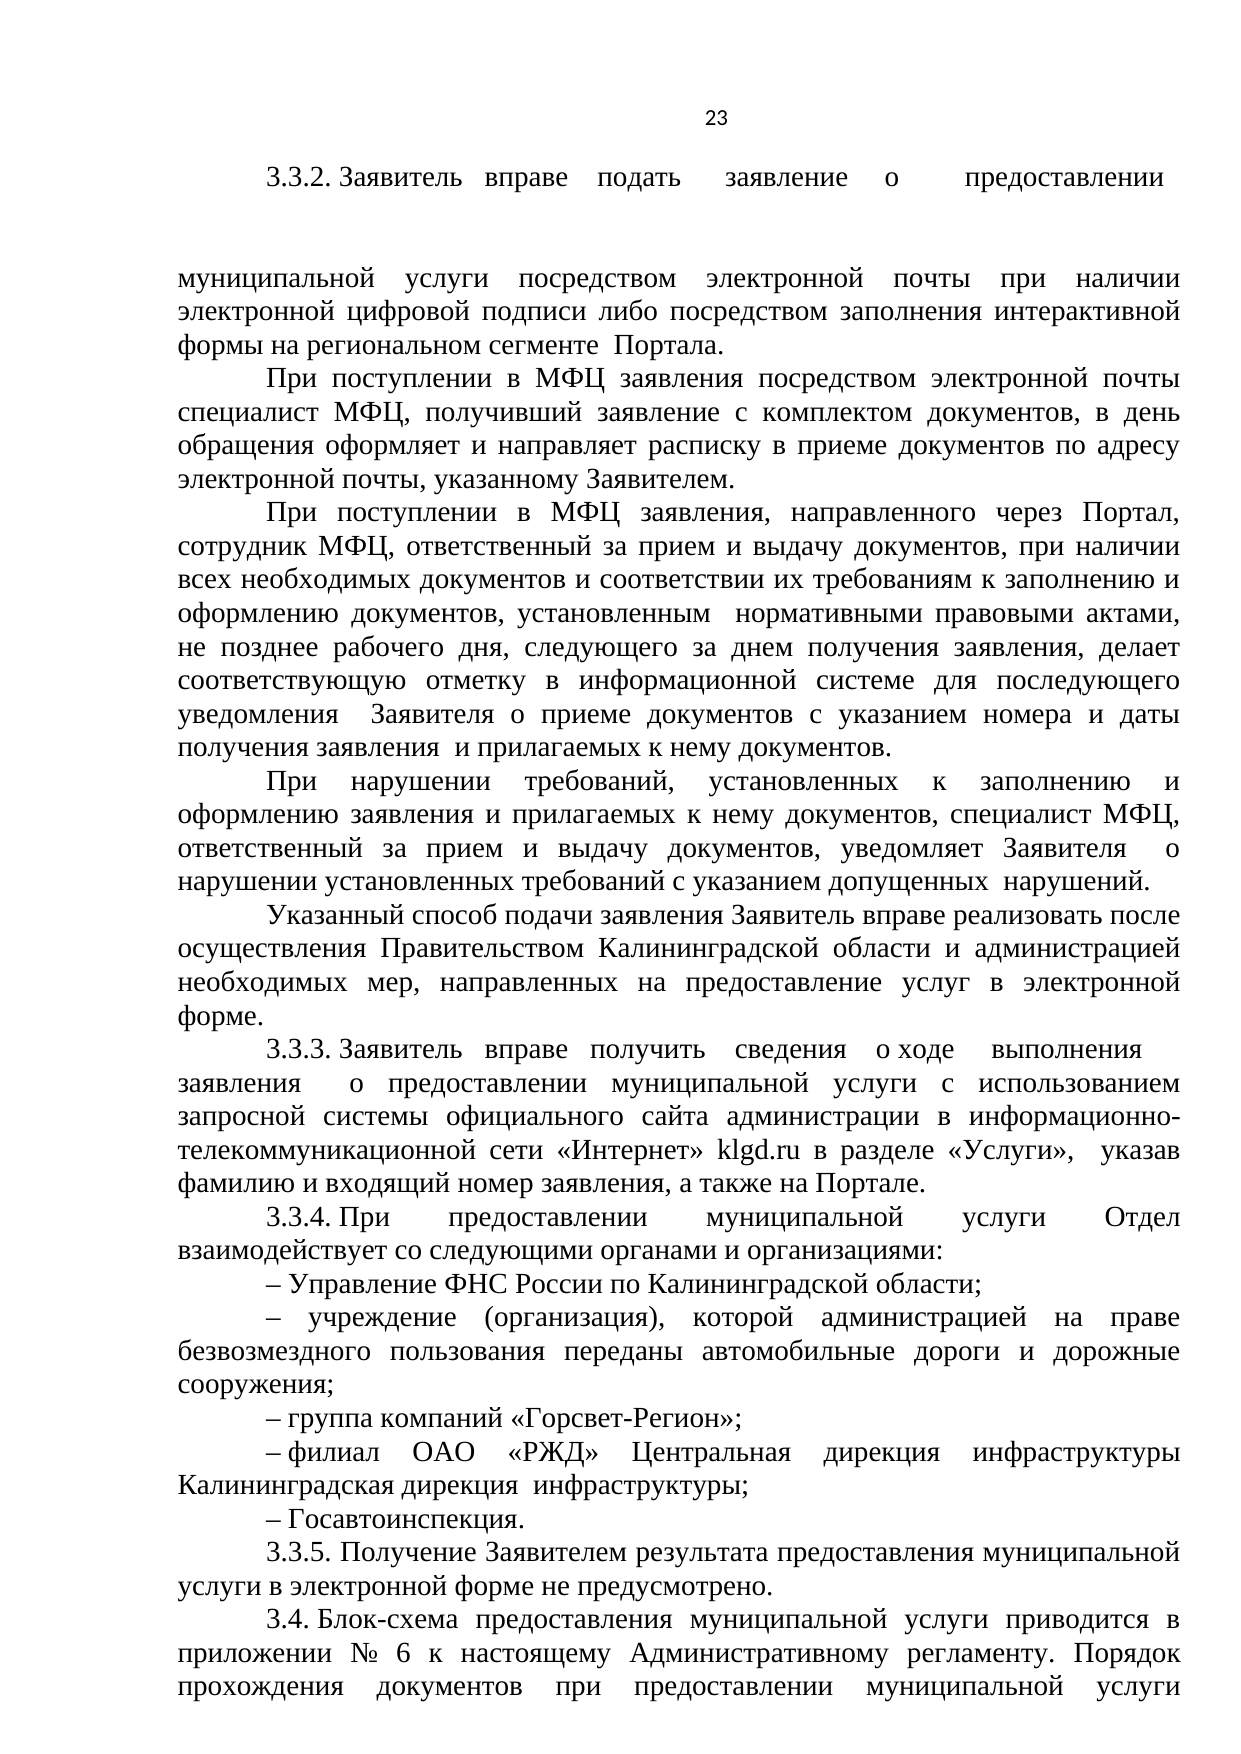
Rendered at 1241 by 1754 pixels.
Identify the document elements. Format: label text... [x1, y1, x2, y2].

text 3.3.3. Заявитель вправе получить сведения о ходе выполнения [177, 1031, 1181, 1065]
text – филиал ОАО «РЖД» Центральная дирекция инфраструктуры Калининградская дирекция инфраструктуры; [177, 1434, 1181, 1501]
text При нарушении требований, установленных к заполнению и оформлению заявления и прилагаемых к нему документов, специалист МФЦ, ответственный за прием и выдачу документов, уведомляет Заявителя о нарушении установленных требований с указанием допущенных нарушений. [177, 763, 1181, 897]
text 3.3.4. При предоставлении муниципальной услуги Отдел взаимодействует со следующими органами и организациями: [177, 1199, 1181, 1266]
text заявления о предоставлении муниципальной услуги с использованием запросной системы официального сайта администрации в информационно-телекоммуникационной сети «Интернет» klgd.ru в разделе «Услуги», указав фамилию и входящий номер заявления, а также на Портале. [177, 1065, 1181, 1199]
text – группа компаний «Горсвет-Регион»; [177, 1400, 1181, 1434]
text 3.3.5. Получение Заявителем результата предоставления муниципальной услуги в электронной форме не предусмотрено. [177, 1534, 1181, 1601]
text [177, 1601, 1181, 1702]
text – Госавтоинспекция. [177, 1501, 1181, 1534]
text При поступлении в МФЦ заявления посредством электронной почты специалист МФЦ, получивший заявление с комплектом документов, в день обращения оформляет и направляет расписку в приеме документов по адресу электронной почты, указанному Заявителем. [177, 360, 1181, 494]
text – учреждение (организация), которой администрацией на праве безвозмездного пользования переданы автомобильные дороги и дорожные сооружения; [177, 1299, 1181, 1400]
text При поступлении в МФЦ заявления, направленного через Портал, сотрудник МФЦ, ответственный за прием и выдачу документов, при наличии всех необходимых документов и соответствии их требованиям к заполнению и оформлению документов, установленным нормативными правовыми актами, не позднее рабочего дня, следующего за днем получения заявления, делает соответствующую отметку в информационной системе для последующего уведомления Заявителя о приеме документов с указанием номера и даты получения заявления и прилагаемых к нему документов. [177, 494, 1181, 763]
text Указанный способ подачи заявления Заявитель вправе реализовать после осуществления Правительством Калининградской области и администрацией необходимых мер, направленных на предоставление услуг в электронной форме. [177, 897, 1181, 1031]
text 3.3.2. Заявитель вправе подать заявление о предоставлении [177, 159, 1181, 193]
text – Управление ФНС России по Калининградской области; [177, 1266, 1181, 1299]
text муниципальной услуги посредством электронной почты при наличии электронной цифровой подписи либо посредством заполнения интерактивной формы на региональном сегменте Портала. [177, 260, 1181, 360]
